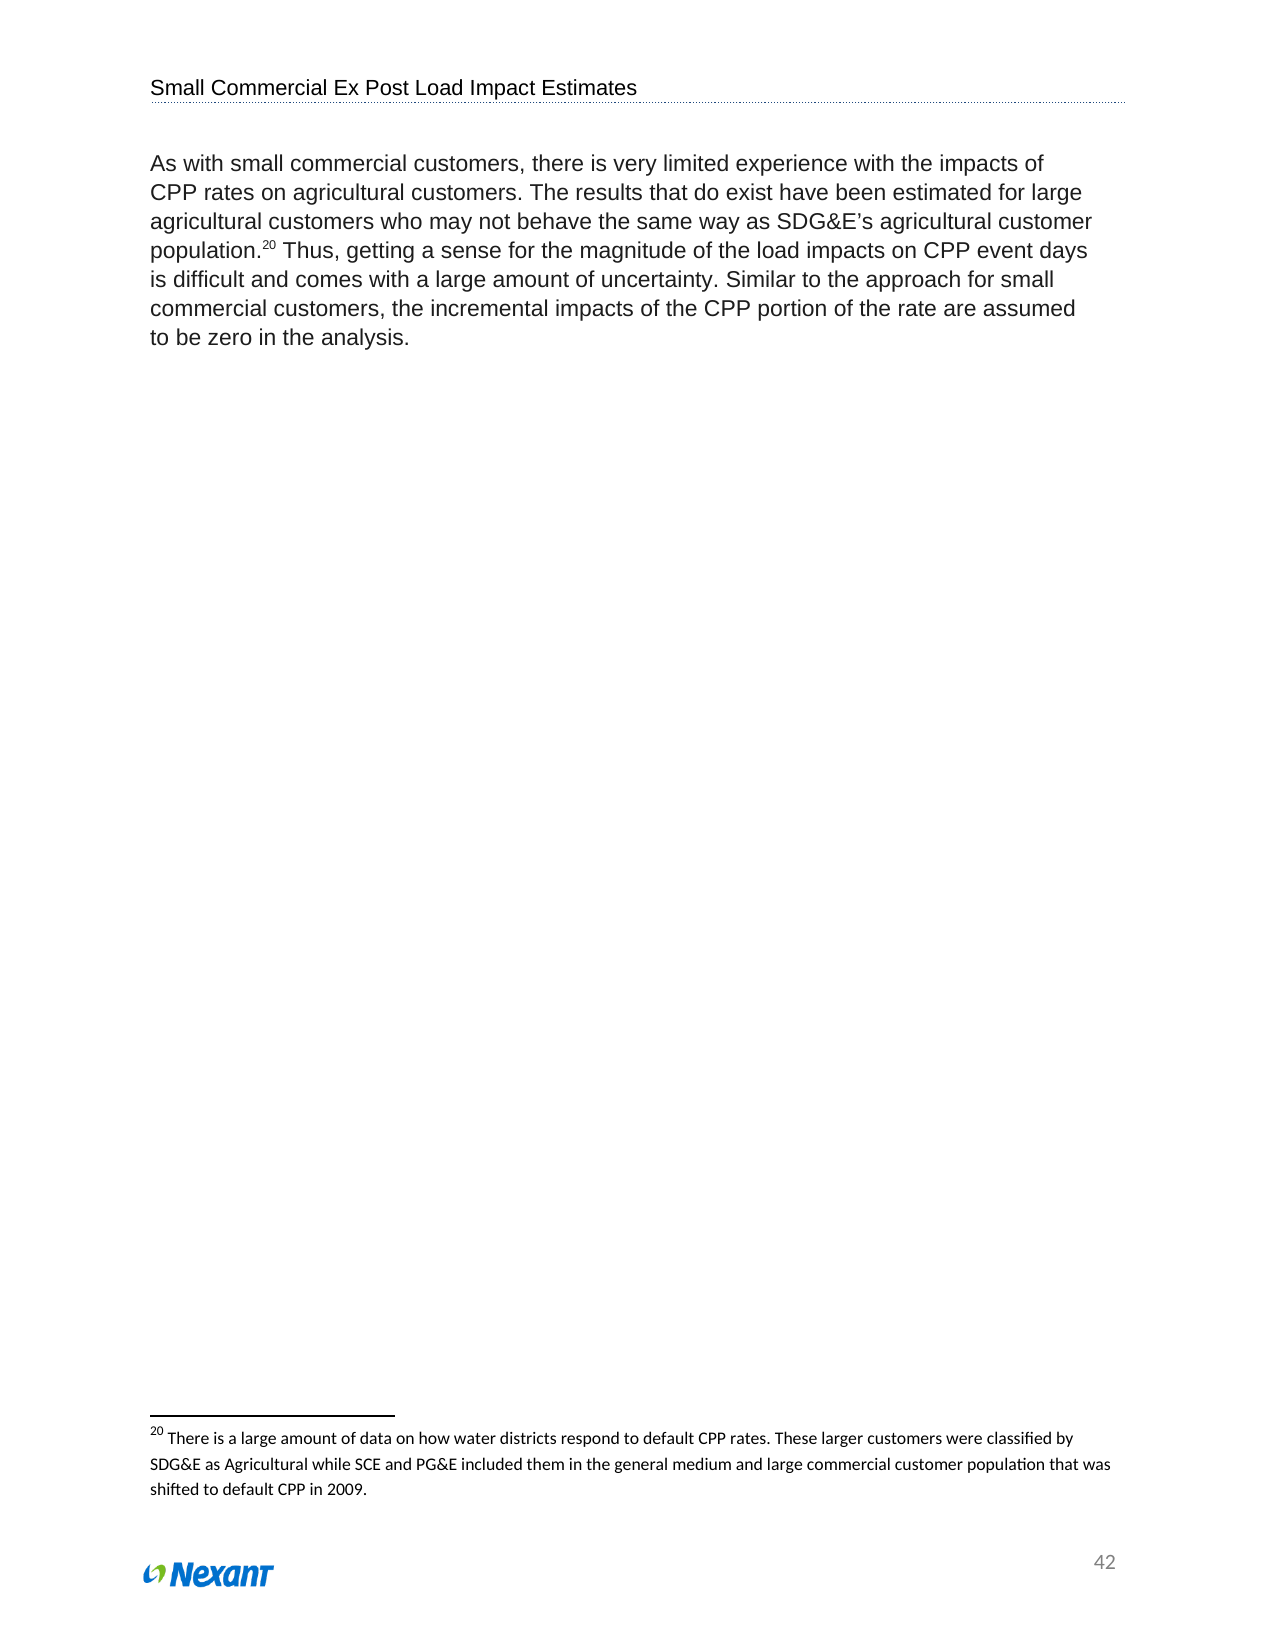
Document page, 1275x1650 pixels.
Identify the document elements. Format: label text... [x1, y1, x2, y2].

picture [124, 1543, 293, 1605]
text As with small commercial customers, there is very limited experience with the impacts of CPP rates on agricultural customers. The results that do exist have been estimated for large agricultural customers who may not behave the same way as SDG&E’s agricultural customer population. Thus, getting a sense for the magnitude of the load impacts on CPP event days is difficult and comes with a large amount of uncertainty. Similar to the approach for small commercial customers, the incremental impacts of the CPP portion of the rate are assumed to be zero in the analysis. [150, 150, 1125, 350]
